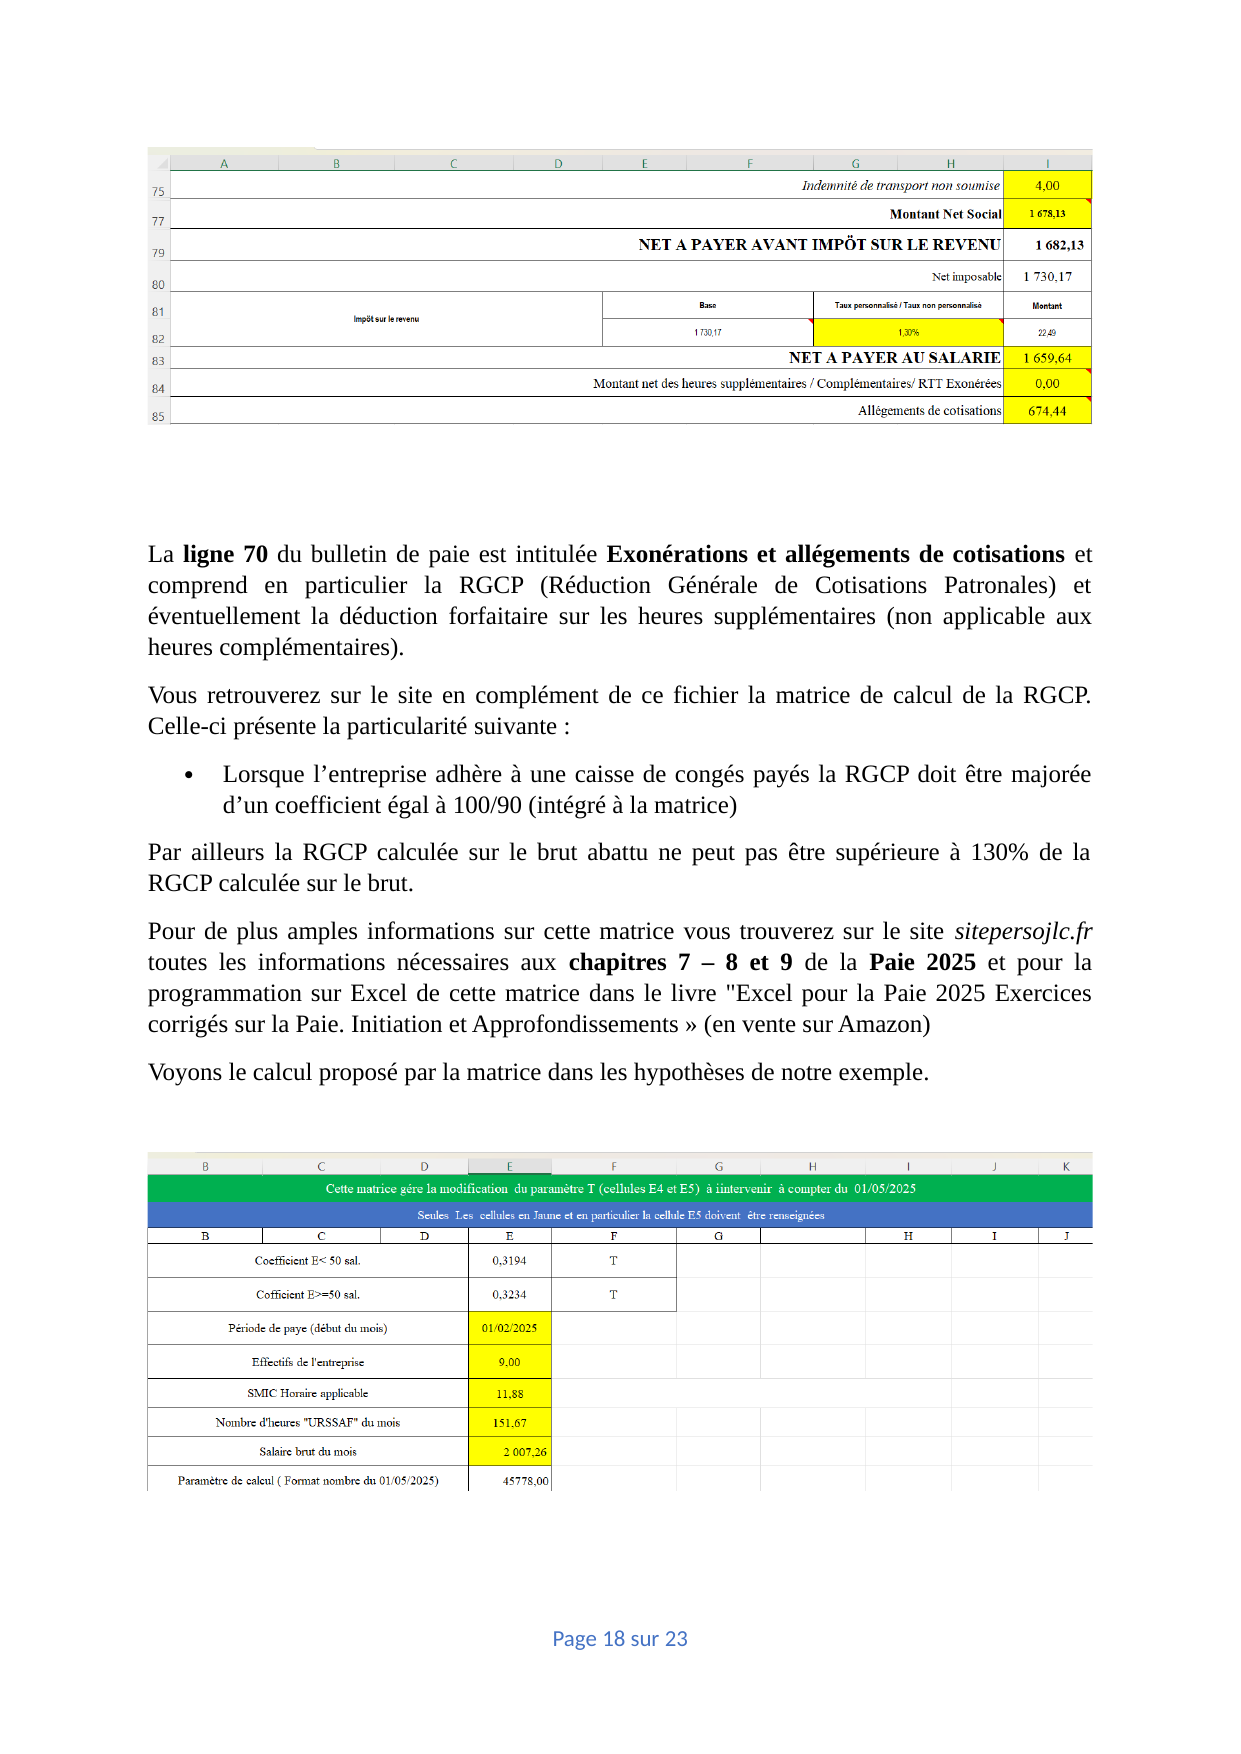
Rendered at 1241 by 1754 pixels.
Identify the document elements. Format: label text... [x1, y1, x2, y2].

list Lorsque l’entreprise adhère à une caisse de congés payés la RGCP doit être majorée d’un coefficient égal à 100/90 (intégré à la matrice) [185, 759, 1093, 818]
text Pour de plus amples informations sur cette matrice vous trouverez sur le site sitepersojlc.fr toutes les informations nécessaires aux chapitres 7 – 8 et 9 de la Paie 2025 et pour la programmation sur Excel de cette matrice dans le livre "Excel pour la Paie 2025 Exercices corrigés sur la Paie. Initiation et Approfondissements » (en vente sur Amazon) [148, 916, 1093, 1038]
text La ligne 70 du bulletin de paie est intitulée Exonérations et allégements de cotisations et comprend en particulier la RGCP (Réduction Générale de Cotisations Patronales) et éventuellement la déduction forfaitaire sur les heures supplémentaires (non applicable aux heures complémentaires). [148, 539, 1093, 661]
picture [147, 1152, 1093, 1491]
text Vous retrouverez sur le site en complément de ce fichier la matrice de calcul de la RGCP. Celle-ci présente la particularité suivante : [148, 680, 1093, 740]
text Par ailleurs la RGCP calculée sur le brut abattu ne peut pas être supérieure à 130% de la RGCP calculée sur le brut. [148, 837, 1093, 897]
text Voyons le calcul proposé par la matrice dans les hypothèses de notre exemple. [148, 1057, 1093, 1086]
picture [147, 147, 1093, 425]
